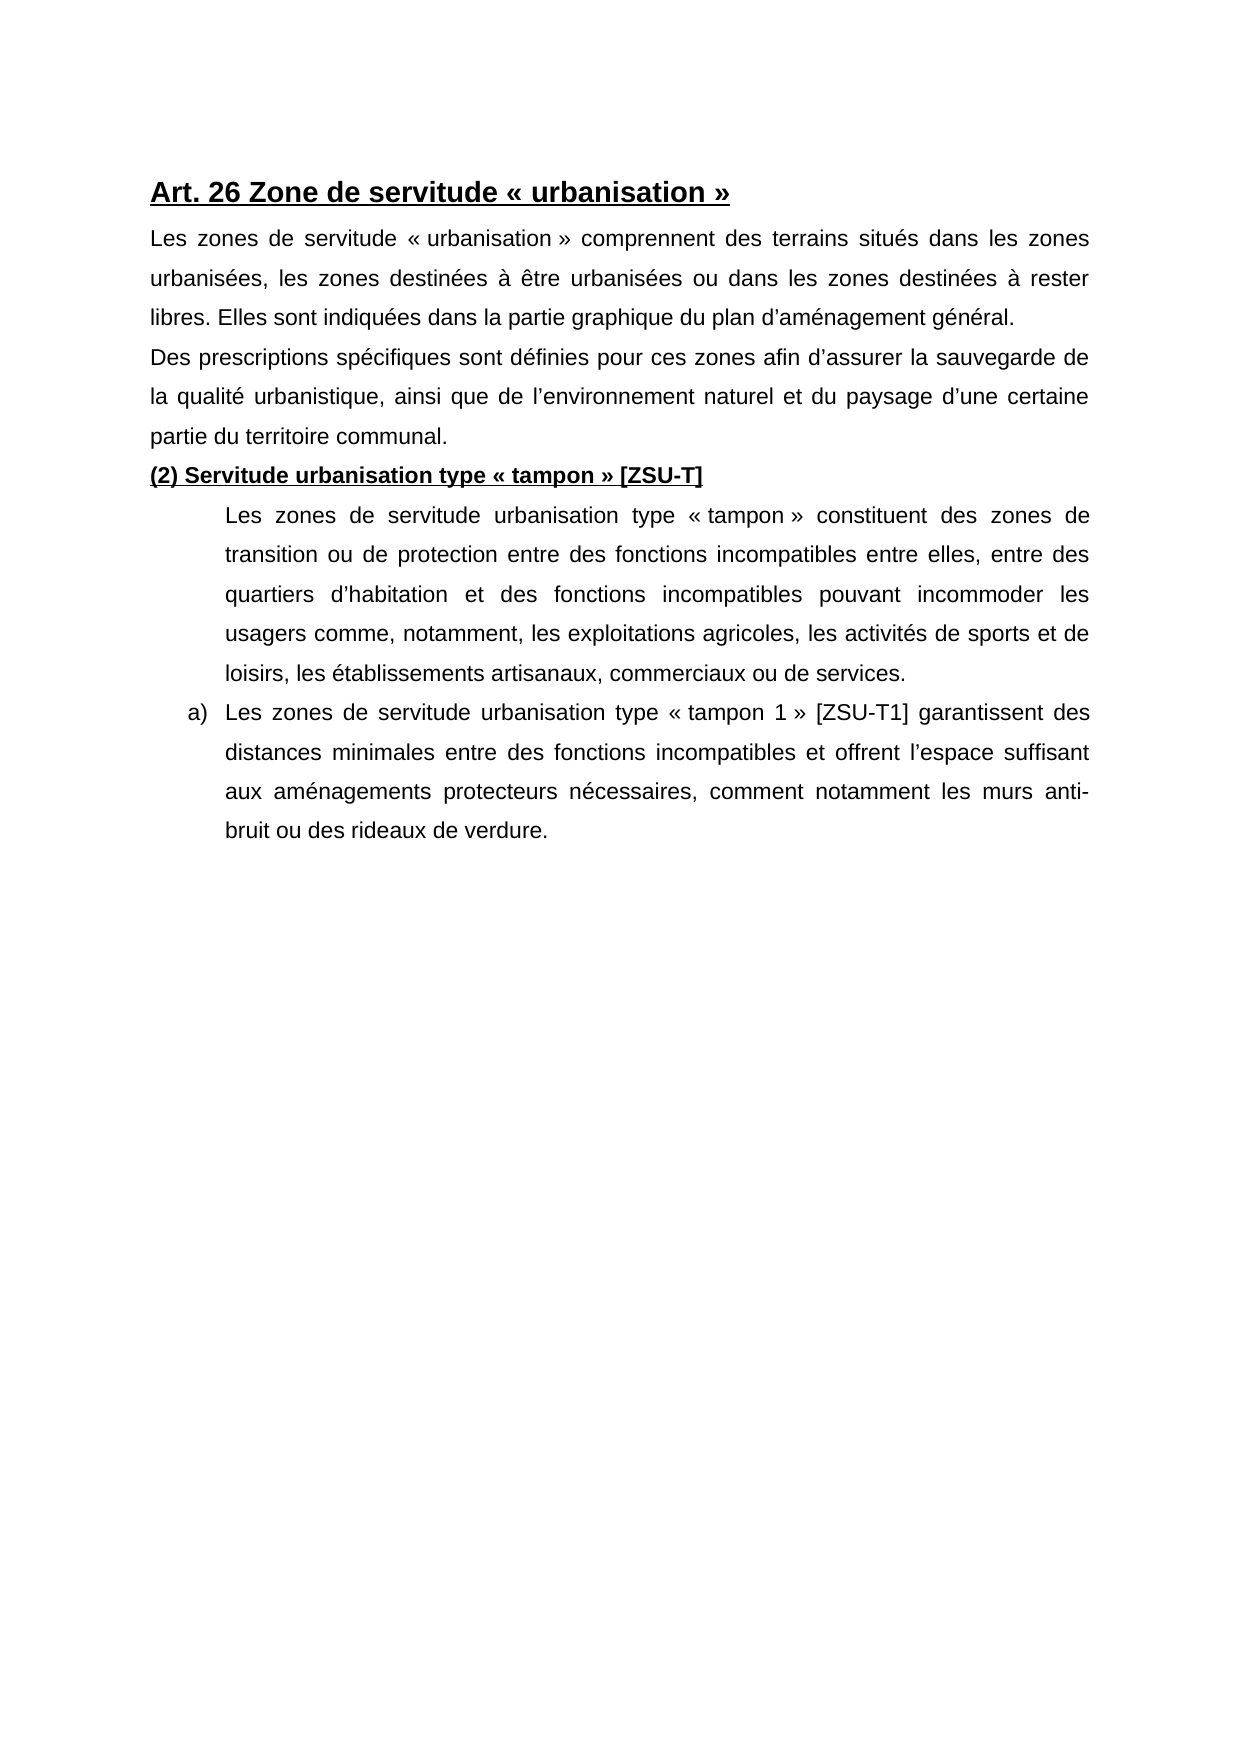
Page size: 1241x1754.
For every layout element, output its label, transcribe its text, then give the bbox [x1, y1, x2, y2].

subtitle Art. 26 Zone de servitude « urbanisation » [150, 175, 1090, 208]
list Les zones de servitude urbanisation type « tampon 1 » [ZSU-T1] garantissent des distances minimales entre des fonctions incompatibles et offrent l’espace suffisant aux aménagements protecteurs nécessaires, comment notamment les murs anti-bruit ou des rideaux de verdure. [187, 699, 1090, 844]
text Les zones de servitude urbanisation type « tampon » constituent des zones de transition ou de protection entre des fonctions incompatibles entre elles, entre des quartiers d’habitation et des fonctions incompatibles pouvant incommoder les usagers comme, notamment, les exploitations agricoles, les activités de sports et de loisirs, les établissements artisanaux, commerciaux ou de services. [225, 502, 1090, 686]
text Des prescriptions spécifiques sont définies pour ces zones afin d’assurer la sauvegarde de la qualité urbanistique, ainsi que de l’environnement naturel et du paysage d’une certaine partie du territoire communal. [150, 344, 1090, 449]
text Les zones de servitude « urbanisation » comprennent des terrains situés dans les zones urbanisées, les zones destinées à être urbanisées ou dans les zones destinées à rester libres. Elles sont indiquées dans la partie graphique du plan d’aménagement général. [150, 225, 1090, 331]
text (2) Servitude urbanisation type « tampon » [ZSU-T] [150, 462, 1090, 488]
